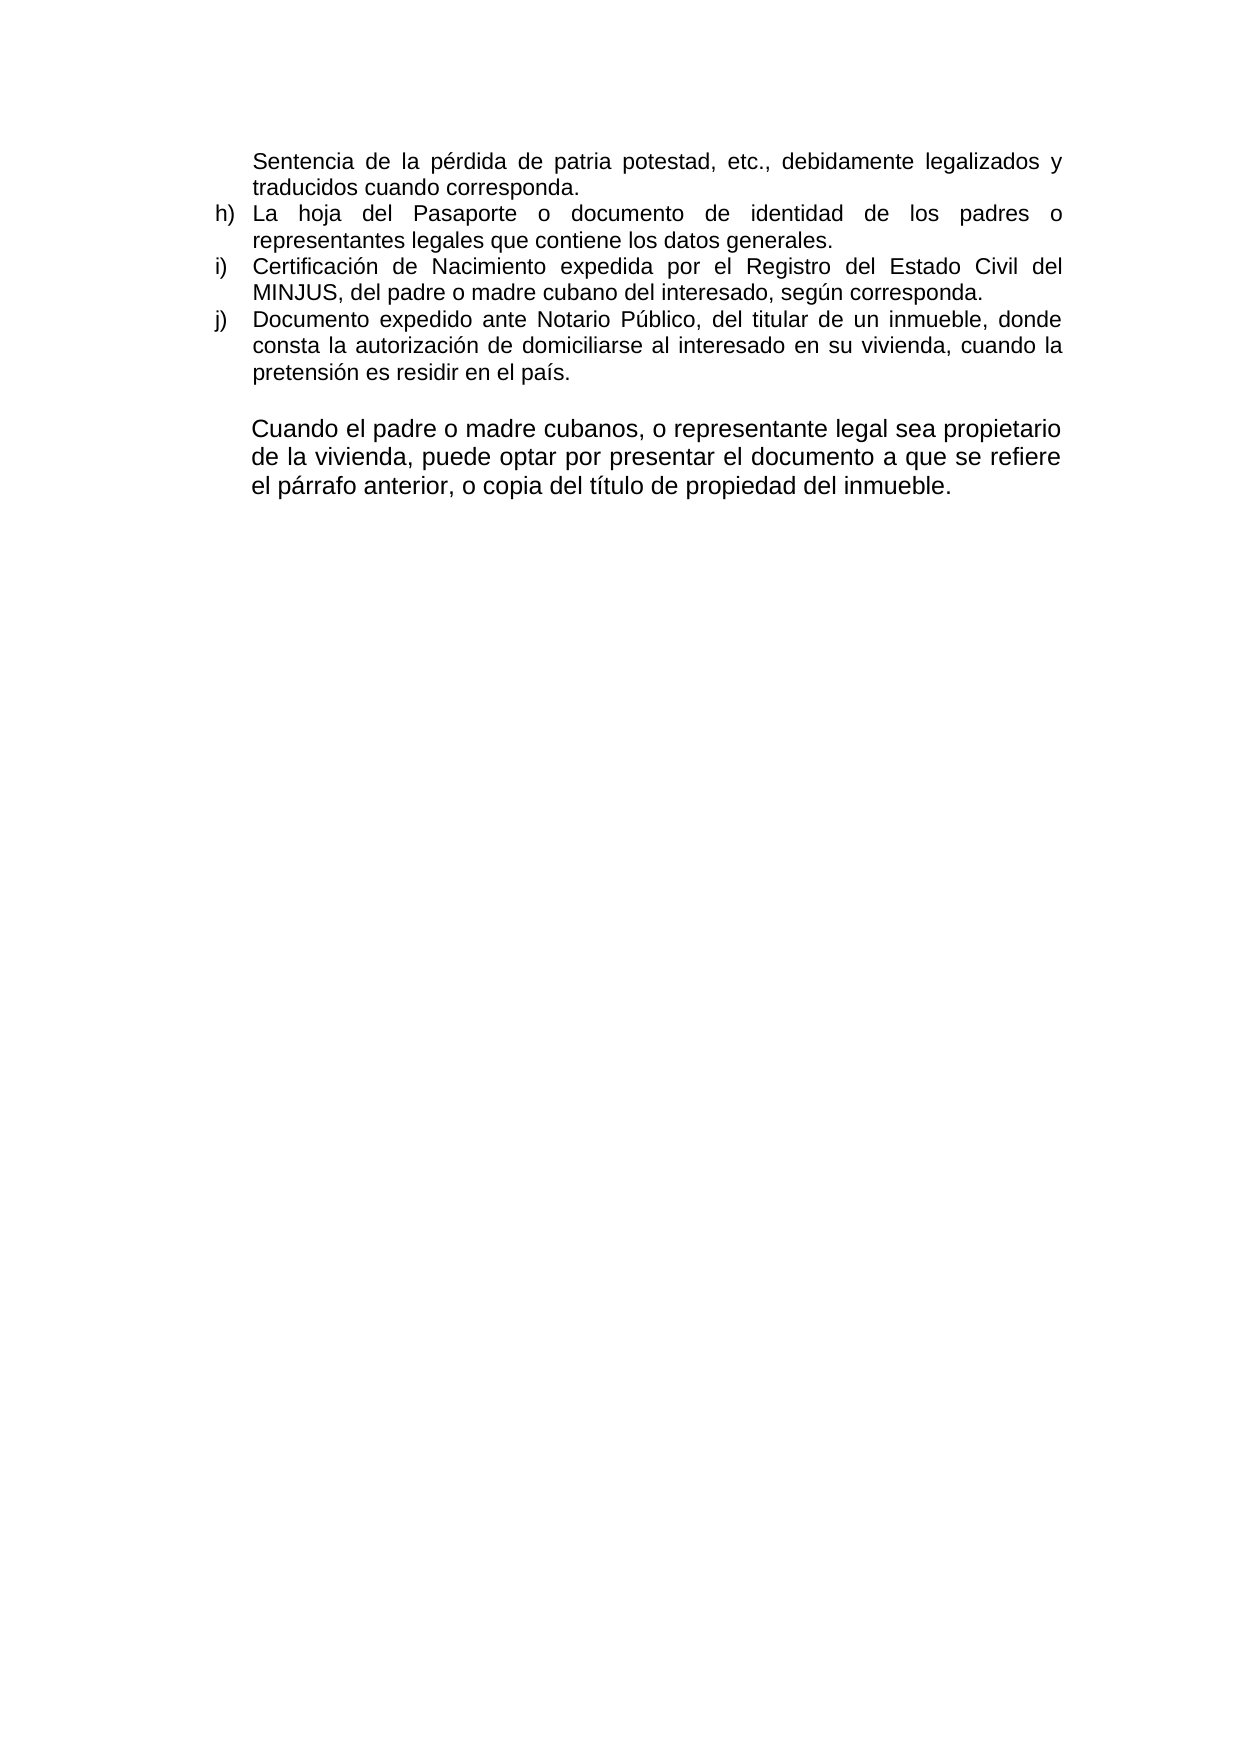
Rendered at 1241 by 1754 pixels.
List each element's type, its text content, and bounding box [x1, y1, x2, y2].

list La hoja del Pasaporte o documento de identidad de los padres o representantes legales que contiene los datos generales. [215, 200, 1063, 253]
list Certificación de Nacimiento expedida por el Registro del Estado Civil del MINJUS, del padre o madre cubano del interesado, según corresponda. [215, 253, 1063, 306]
text Cuando el padre o madre cubanos, o representante legal sea propietario de la vivienda, puede optar por presentar el documento a que se refiere el párrafo anterior, o copia del título de propiedad del inmueble. [251, 413, 1063, 500]
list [215, 148, 1063, 200]
list Documento expedido ante Notario Público, del titular de un inmueble, donde consta la autorización de domiciliarse al interesado en su vivienda, cuando la pretensión es residir en el país. [215, 306, 1063, 385]
